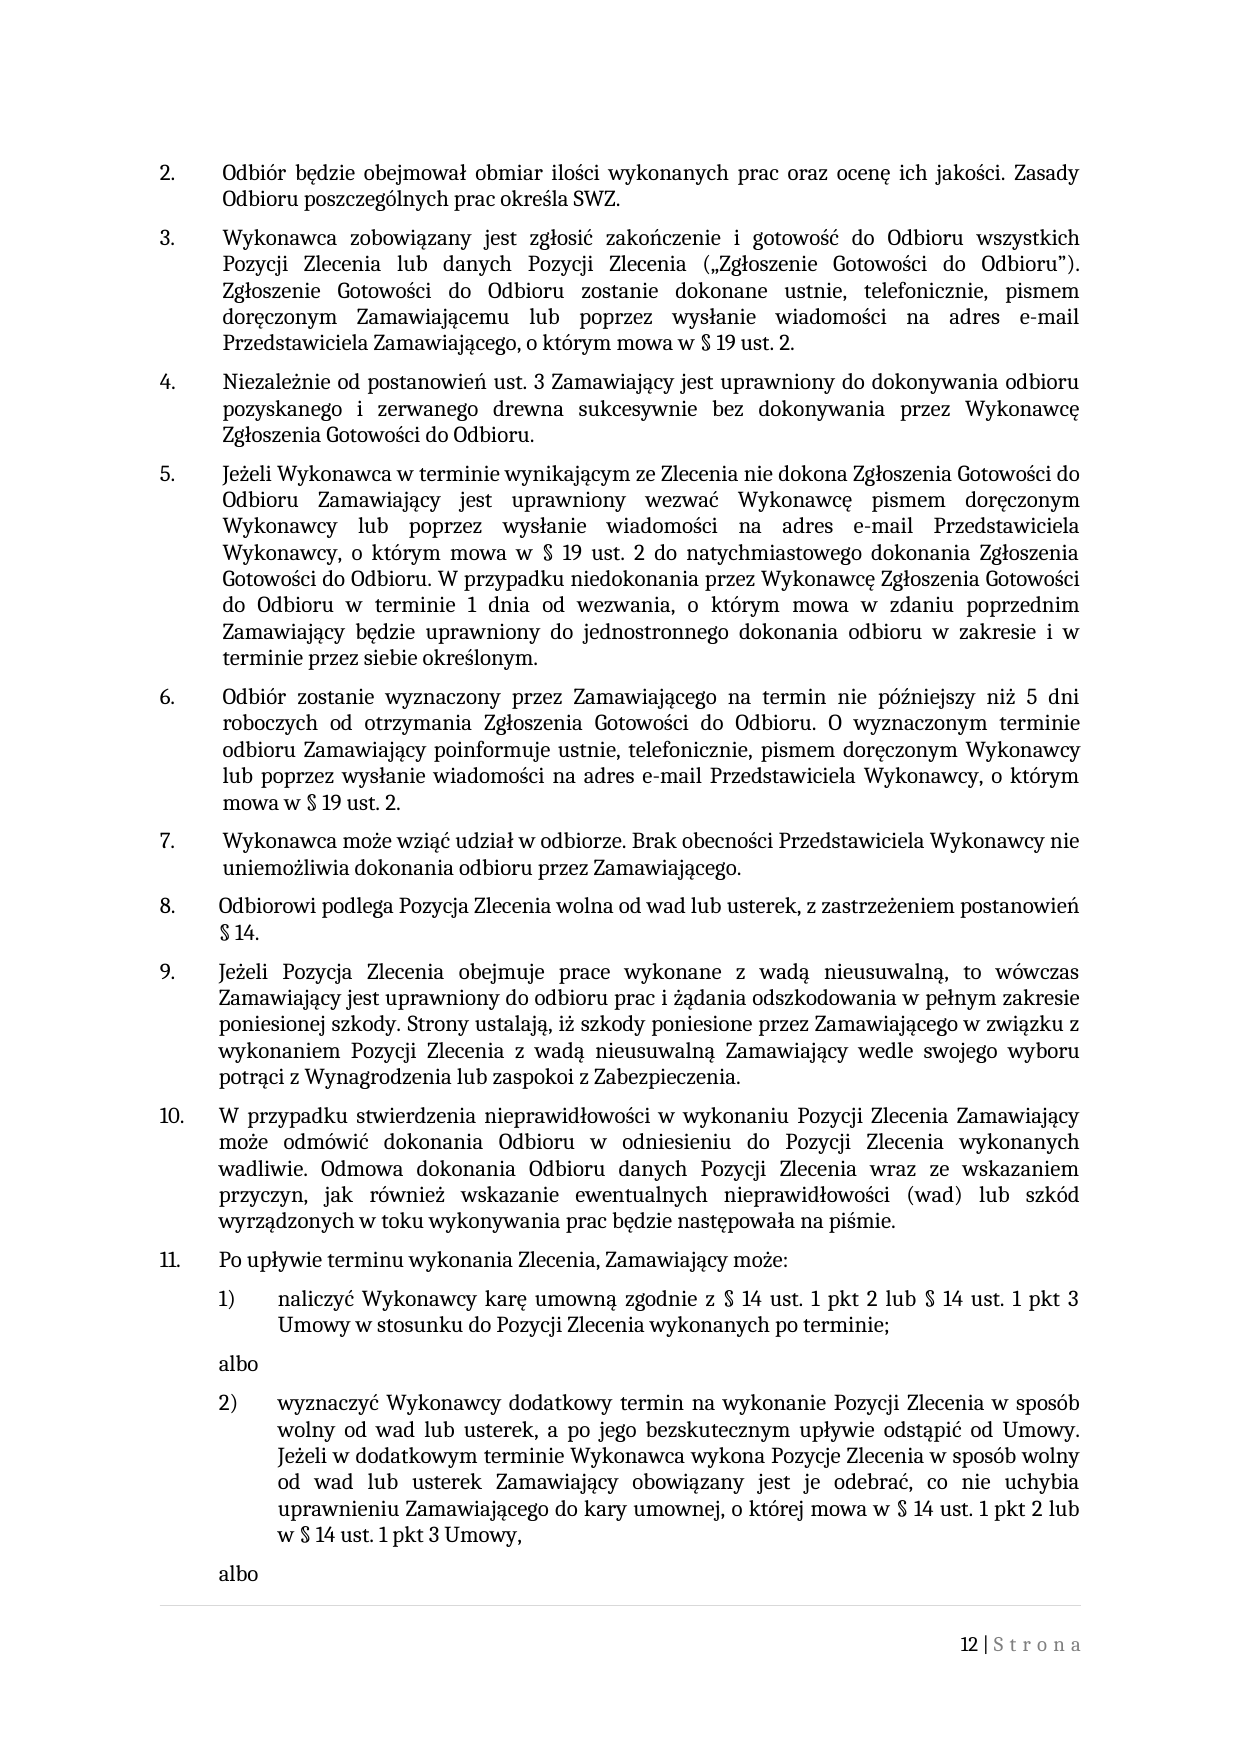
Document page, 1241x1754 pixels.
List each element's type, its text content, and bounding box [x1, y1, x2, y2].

text albo [218, 1351, 1081, 1377]
list W przypadku stwierdzenia nieprawidłowości w wykonaniu Pozycji Zlecenia Zamawiający może odmówić dokonania Odbioru w odniesieniu do Pozycji Zlecenia wykonanych wadliwie. Odmowa dokonania Odbioru danych Pozycji Zlecenia wraz ze wskazaniem przyczyn, jak również wskazanie ewentualnych nieprawidłowości (wad) lub szkód wyrządzonych w toku wykonywania prac będzie następowała na piśmie. [159, 1103, 1081, 1234]
list wyznaczyć Wykonawcy dodatkowy termin na wykonanie Pozycji Zlecenia w sposób wolny od wad lub usterek, a po jego bezskutecznym upływie odstąpić od Umowy. Jeżeli w dodatkowym terminie Wykonawca wykona Pozycje Zlecenia w sposób wolny od wad lub usterek Zamawiający obowiązany jest je odebrać, co nie uchybia uprawnieniu Zamawiającego do kary umownej, o której mowa w § 14 ust. 1 pkt 2 lub w § 14 ust. 1 pkt 3 Umowy, [218, 1390, 1081, 1548]
list Odbiór będzie obejmował obmiar ilości wykonanych prac oraz ocenę ich jakości. Zasady Odbioru poszczególnych prac określa SWZ. [159, 159, 1081, 212]
list Odbiorowi podlega Pozycja Zlecenia wolna od wad lub usterek, z zastrzeżeniem postanowień § 14. [159, 893, 1081, 946]
list Odbiór zostanie wyznaczony przez Zamawiającego na termin nie późniejszy niż 5 dni roboczych od otrzymania Zgłoszenia Gotowości do Odbioru. O wyznaczonym terminie odbioru Zamawiający poinformuje ustnie, telefonicznie, pismem doręczonym Wykonawcy lub poprzez wysłanie wiadomości na adres e-mail Przedstawiciela Wykonawcy, o którym mowa w § 19 ust. 2. [159, 684, 1081, 816]
list Wykonawca zobowiązany jest zgłosić zakończenie i gotowość do Odbioru wszystkich Pozycji Zlecenia lub danych Pozycji Zlecenia („Zgłoszenie Gotowości do Odbioru”). Zgłoszenie Gotowości do Odbioru zostanie dokonane ustnie, telefonicznie, pismem doręczonym Zamawiającemu lub poprzez wysłanie wiadomości na adres e-mail Przedstawiciela Zamawiającego, o którym mowa w § 19 ust. 2. [159, 225, 1081, 356]
list Po upływie terminu wykonania Zlecenia, Zamawiający może: [159, 1247, 1081, 1273]
list naliczyć Wykonawcy karę umowną zgodnie z § 14 ust. 1 pkt 2 lub § 14 ust. 1 pkt 3 Umowy w stosunku do Pozycji Zlecenia wykonanych po terminie; [218, 1286, 1081, 1339]
list Wykonawca może wziąć udział w odbiorze. Brak obecności Przedstawiciela Wykonawcy nie uniemożliwia dokonania odbioru przez Zamawiającego. [159, 828, 1081, 881]
list Niezależnie od postanowień ust. 3 Zamawiający jest uprawniony do dokonywania odbioru pozyskanego i zerwanego drewna sukcesywnie bez dokonywania przez Wykonawcę Zgłoszenia Gotowości do Odbioru. [159, 369, 1081, 448]
text albo [218, 1561, 1081, 1587]
list Jeżeli Wykonawca w terminie wynikającym ze Zlecenia nie dokona Zgłoszenia Gotowości do Odbioru Zamawiający jest uprawniony wezwać Wykonawcę pismem doręczonym Wykonawcy lub poprzez wysłanie wiadomości na adres e-mail Przedstawiciela Wykonawcy, o którym mowa w § 19 ust. 2 do natychmiastowego dokonania Zgłoszenia Gotowości do Odbioru. W przypadku niedokonania przez Wykonawcę Zgłoszenia Gotowości do Odbioru w terminie 1 dnia od wezwania, o którym mowa w zdaniu poprzednim Zamawiający będzie uprawniony do jednostronnego dokonania odbioru w zakresie i w terminie przez siebie określonym. [159, 461, 1081, 671]
list Jeżeli Pozycja Zlecenia obejmuje prace wykonane z wadą nieusuwalną, to wówczas Zamawiający jest uprawniony do odbioru prac i żądania odszkodowania w pełnym zakresie poniesionej szkody. Strony ustalają, iż szkody poniesione przez Zamawiającego w związku z wykonaniem Pozycji Zlecenia z wadą nieusuwalną Zamawiający wedle swojego wyboru potrąci z Wynagrodzenia lub zaspokoi z Zabezpieczenia. [159, 958, 1081, 1090]
